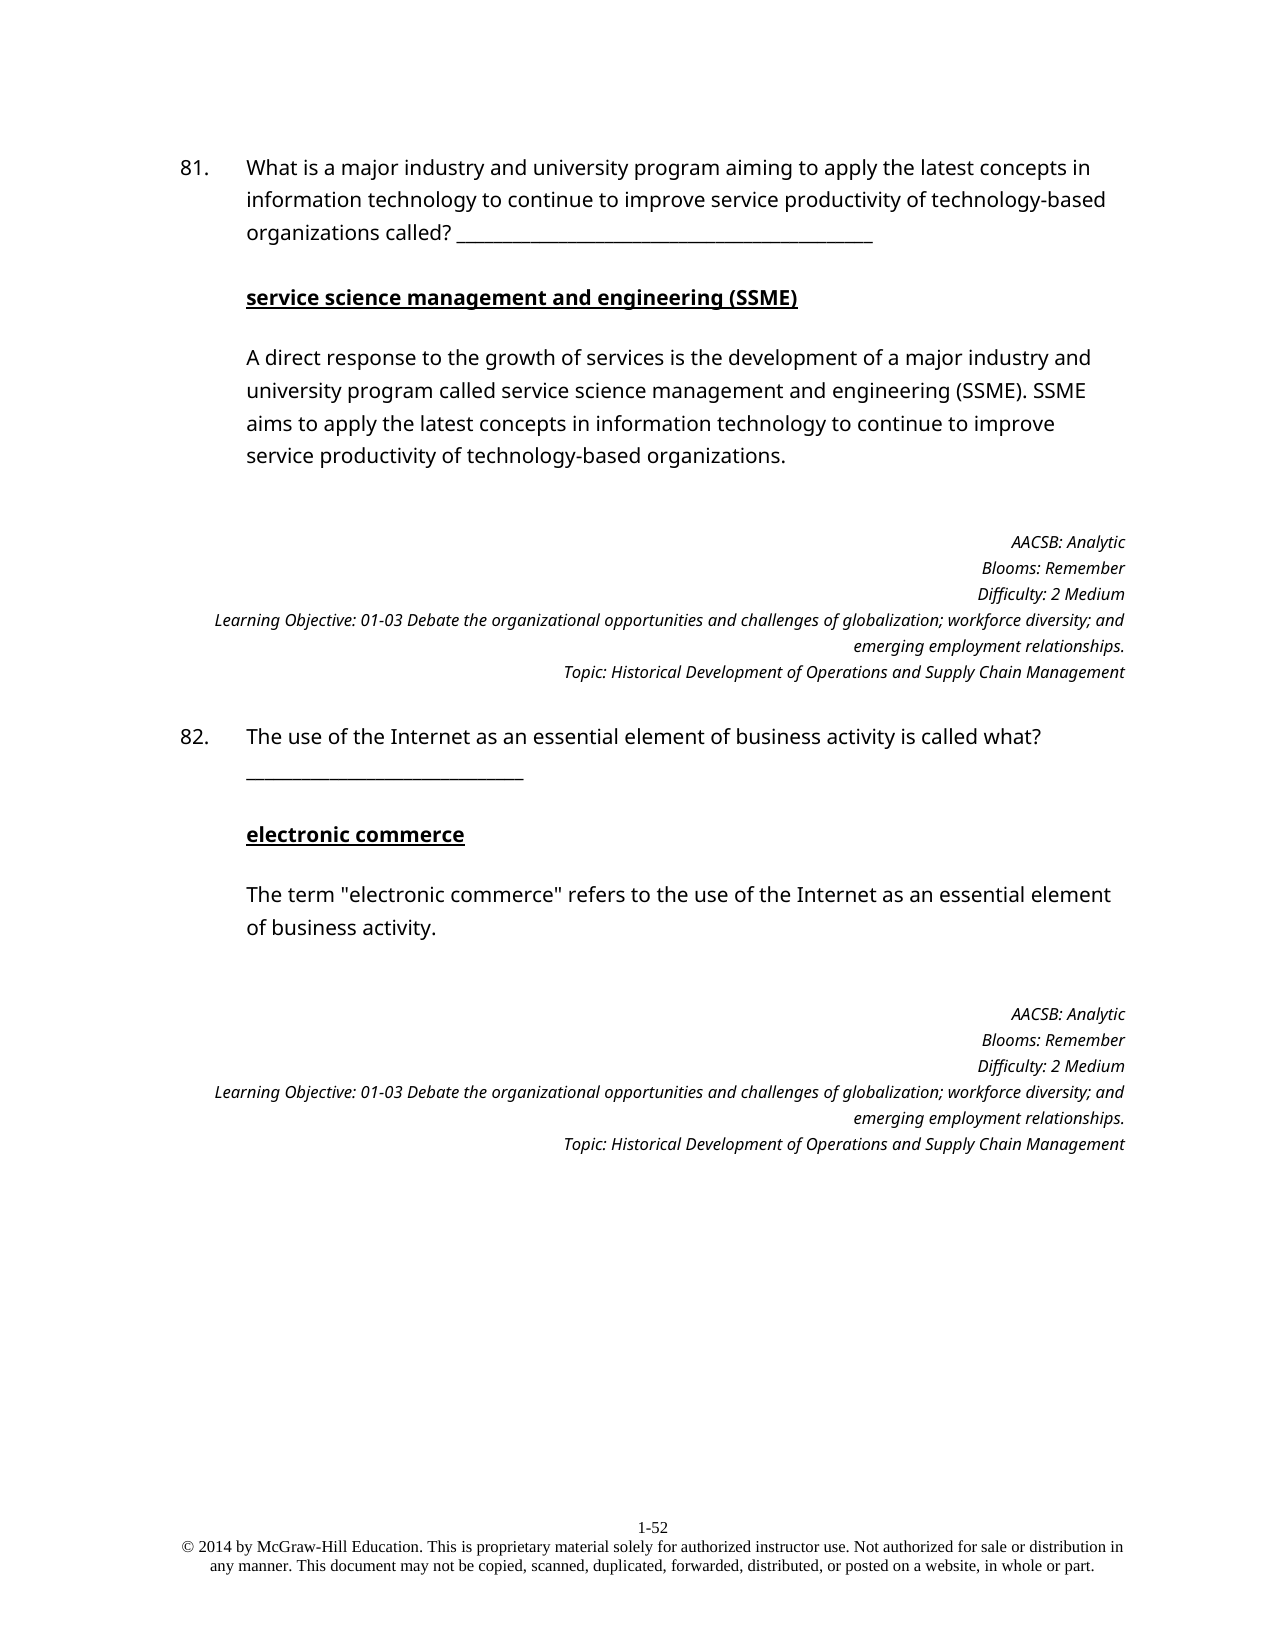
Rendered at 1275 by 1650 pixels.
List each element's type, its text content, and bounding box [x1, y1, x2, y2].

table_header 82. [180, 723, 246, 973]
table_header AACSB: Analytic Blooms: Remember Difficulty: 2 Medium Learning Objective: 01-03 Debate the organizational opportunities and challenges of globalization; workforce diversity; and emerging employment relationships. Topic: Historical Development of Operations and Supply Chain Management [180, 531, 1125, 719]
table_header The use of the Internet as an essential element of business activity is called what? ______________________________ electronic commerce The term "electronic commerce" refers to the use of the Internet as an essential element of business activity. [246, 723, 1125, 973]
table_header AACSB: Analytic Blooms: Remember Difficulty: 2 Medium Learning Objective: 01-03 Debate the organizational opportunities and challenges of globalization; workforce diversity; and emerging employment relationships. Topic: Historical Development of Operations and Supply Chain Management [180, 1003, 1125, 1191]
table_header What is a major industry and university program aiming to apply the latest concepts in information technology to continue to improve service productivity of technology-based organizations called? _____________________________________________ service science management and engineering (SSME) A direct response to the growth of services is the development of a major industry and university program called service science management and engineering (SSME). SSME aims to apply the latest concepts in information technology to continue to improve service productivity of technology-based organizations. [246, 153, 1125, 501]
table_header 81. [180, 153, 246, 501]
